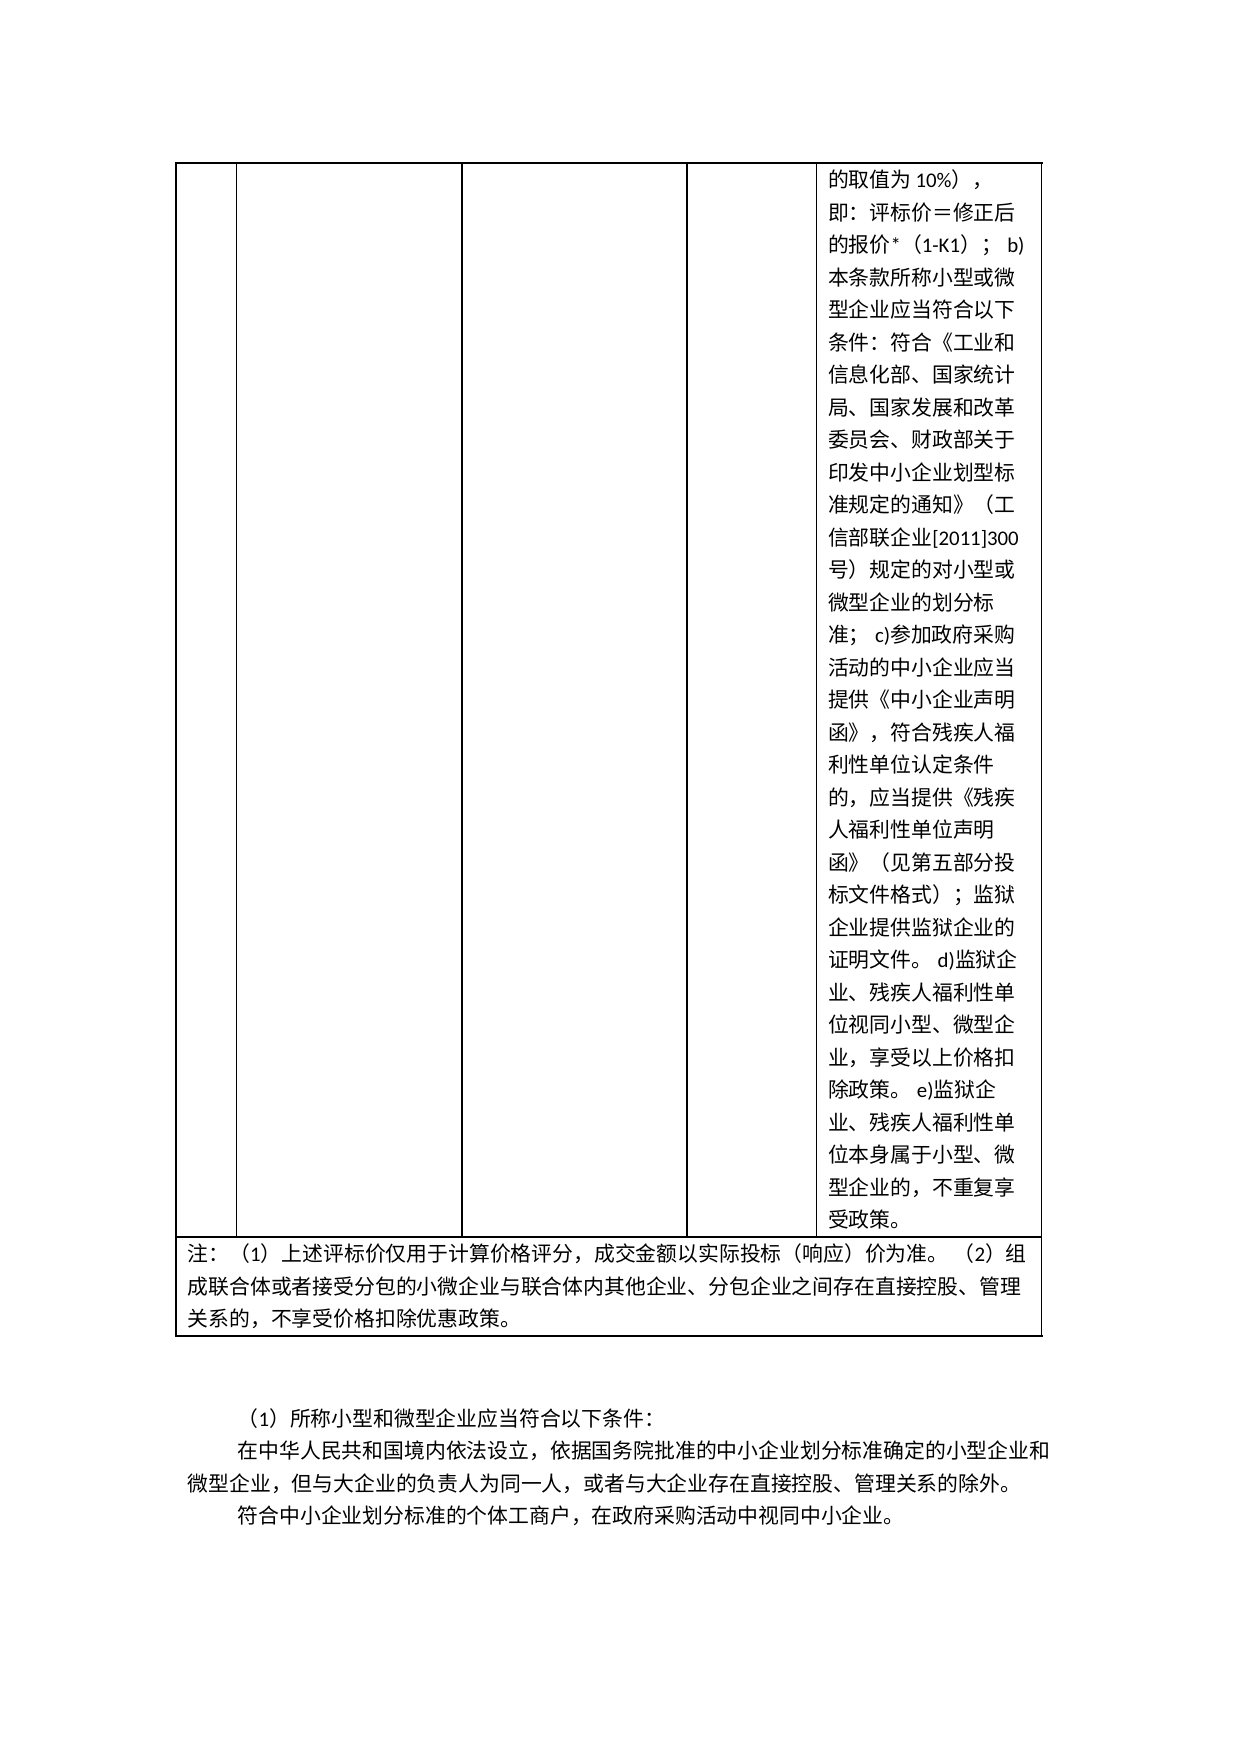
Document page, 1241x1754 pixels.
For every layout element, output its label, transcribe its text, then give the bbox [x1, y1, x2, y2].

text 在中华人民共和国境内依法设立，依据国务院批准的中小企业划分标准确定的小型企业和微型企业，但与大企业的负责人为同一人，或者与大企业存在直接控股、管理关系的除外。 [187, 1434, 1053, 1499]
text 符合中小企业划分标准的个体工商户，在政府采购活动中视同中小企业。 [187, 1499, 1053, 1532]
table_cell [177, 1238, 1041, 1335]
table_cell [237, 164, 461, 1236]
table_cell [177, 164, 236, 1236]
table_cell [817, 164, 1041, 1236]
text （1）所称小型和微型企业应当符合以下条件： [187, 1402, 1053, 1434]
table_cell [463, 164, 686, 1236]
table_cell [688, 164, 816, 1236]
